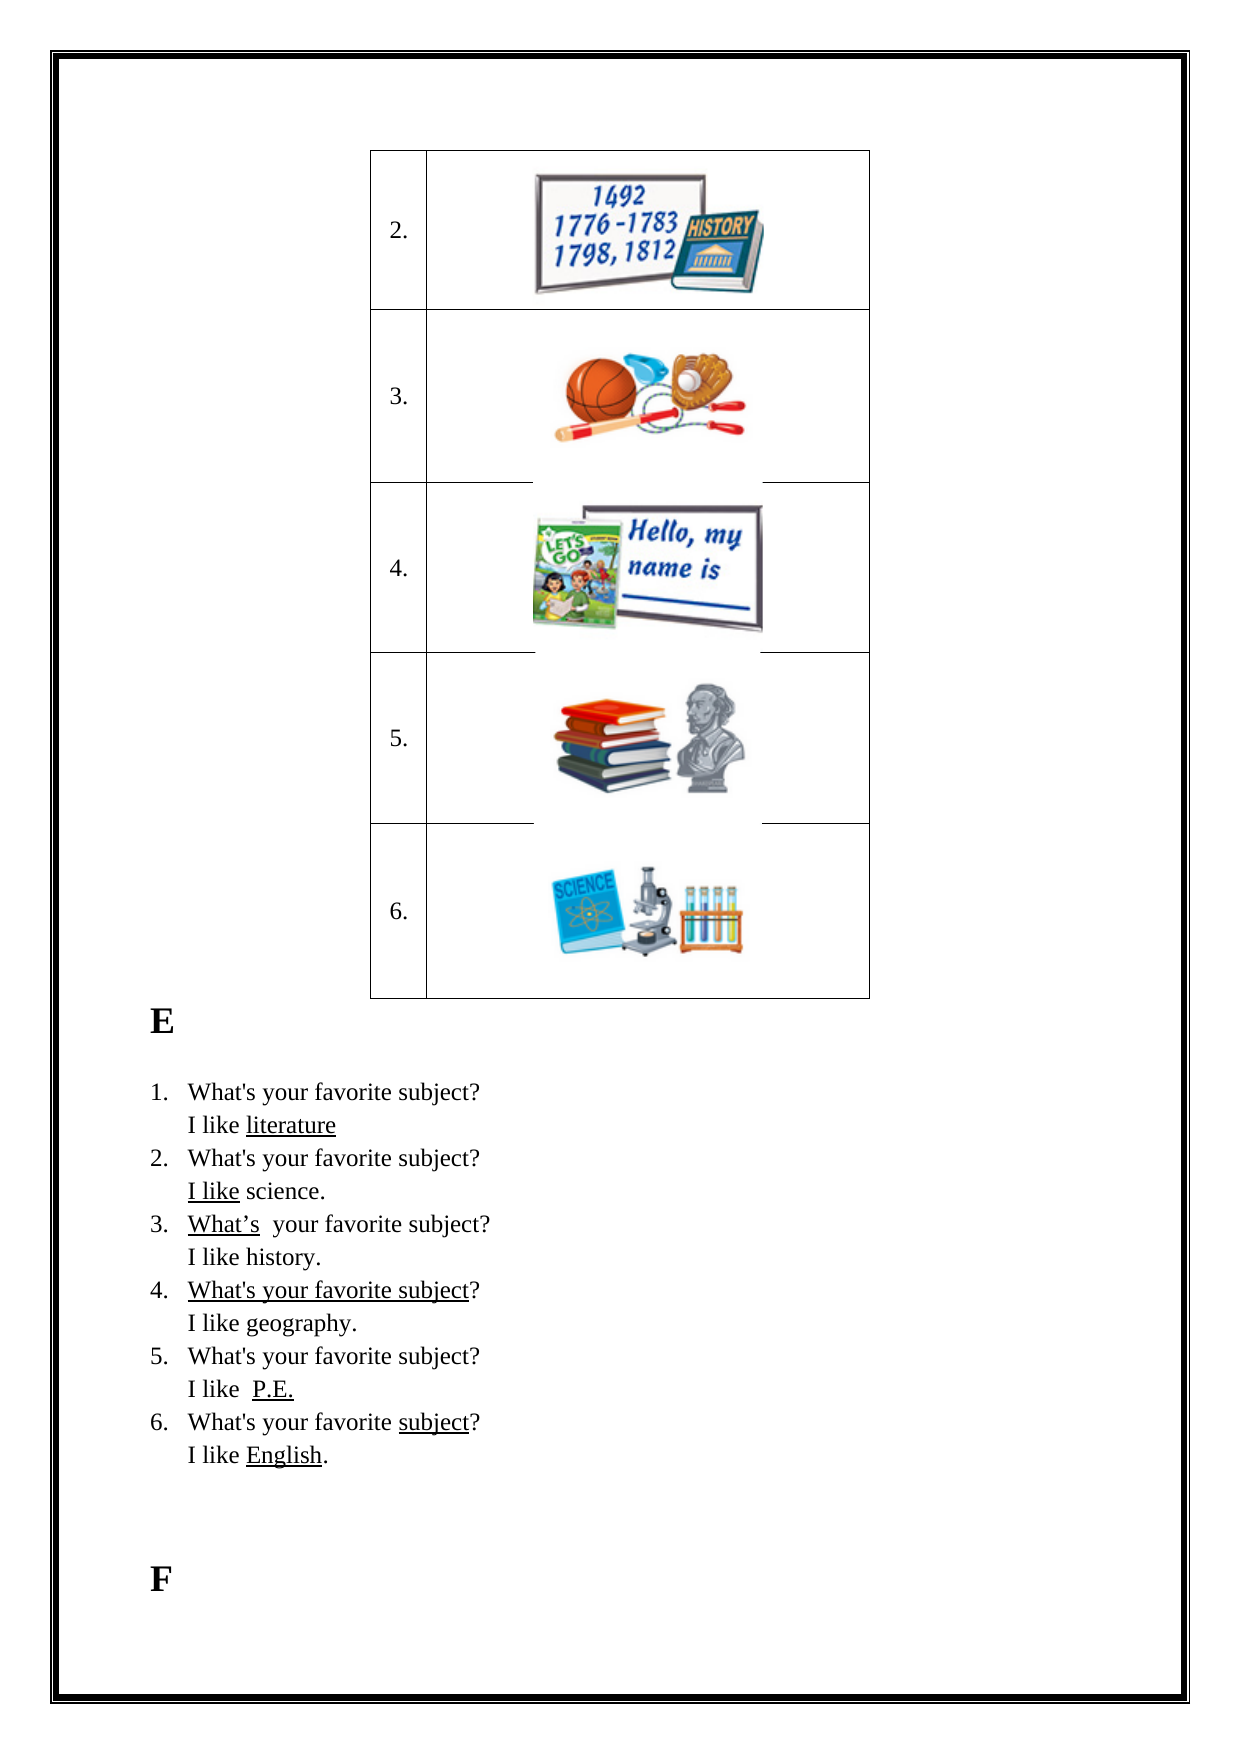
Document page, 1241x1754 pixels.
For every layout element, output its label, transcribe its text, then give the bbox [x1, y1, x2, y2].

list What's your favorite subject? [150, 1275, 1090, 1304]
list What's your favorite subject? [150, 1407, 1090, 1436]
table_cell [761, 653, 869, 823]
table_cell [762, 310, 869, 482]
picture [532, 151, 764, 309]
list I like history. [187, 1242, 1090, 1271]
table_cell 3. [371, 310, 426, 482]
text F [150, 1556, 1090, 1599]
table_cell 2. [371, 151, 426, 309]
list I like P.E. [187, 1374, 1090, 1403]
list I like geography. [187, 1308, 1090, 1337]
table_cell [427, 824, 533, 997]
table_cell [764, 151, 869, 309]
table_cell [427, 483, 533, 652]
list I like science. [187, 1176, 1090, 1205]
list What’s your favorite subject? [150, 1209, 1090, 1238]
table_cell [763, 483, 869, 652]
list I like literature [187, 1110, 1090, 1139]
table_cell [427, 310, 534, 482]
text E [150, 998, 1090, 1042]
list What's your favorite subject? [150, 1341, 1090, 1370]
table_cell [427, 151, 532, 309]
table_cell 6. [371, 824, 426, 997]
table_cell 4. [371, 483, 426, 652]
table_cell 5. [371, 653, 426, 823]
list I like English. [187, 1440, 1090, 1469]
list What's your favorite subject? [150, 1077, 1090, 1106]
picture [533, 310, 763, 998]
table_cell [427, 653, 535, 823]
list What's your favorite subject? [150, 1143, 1090, 1172]
table_cell [762, 824, 869, 997]
